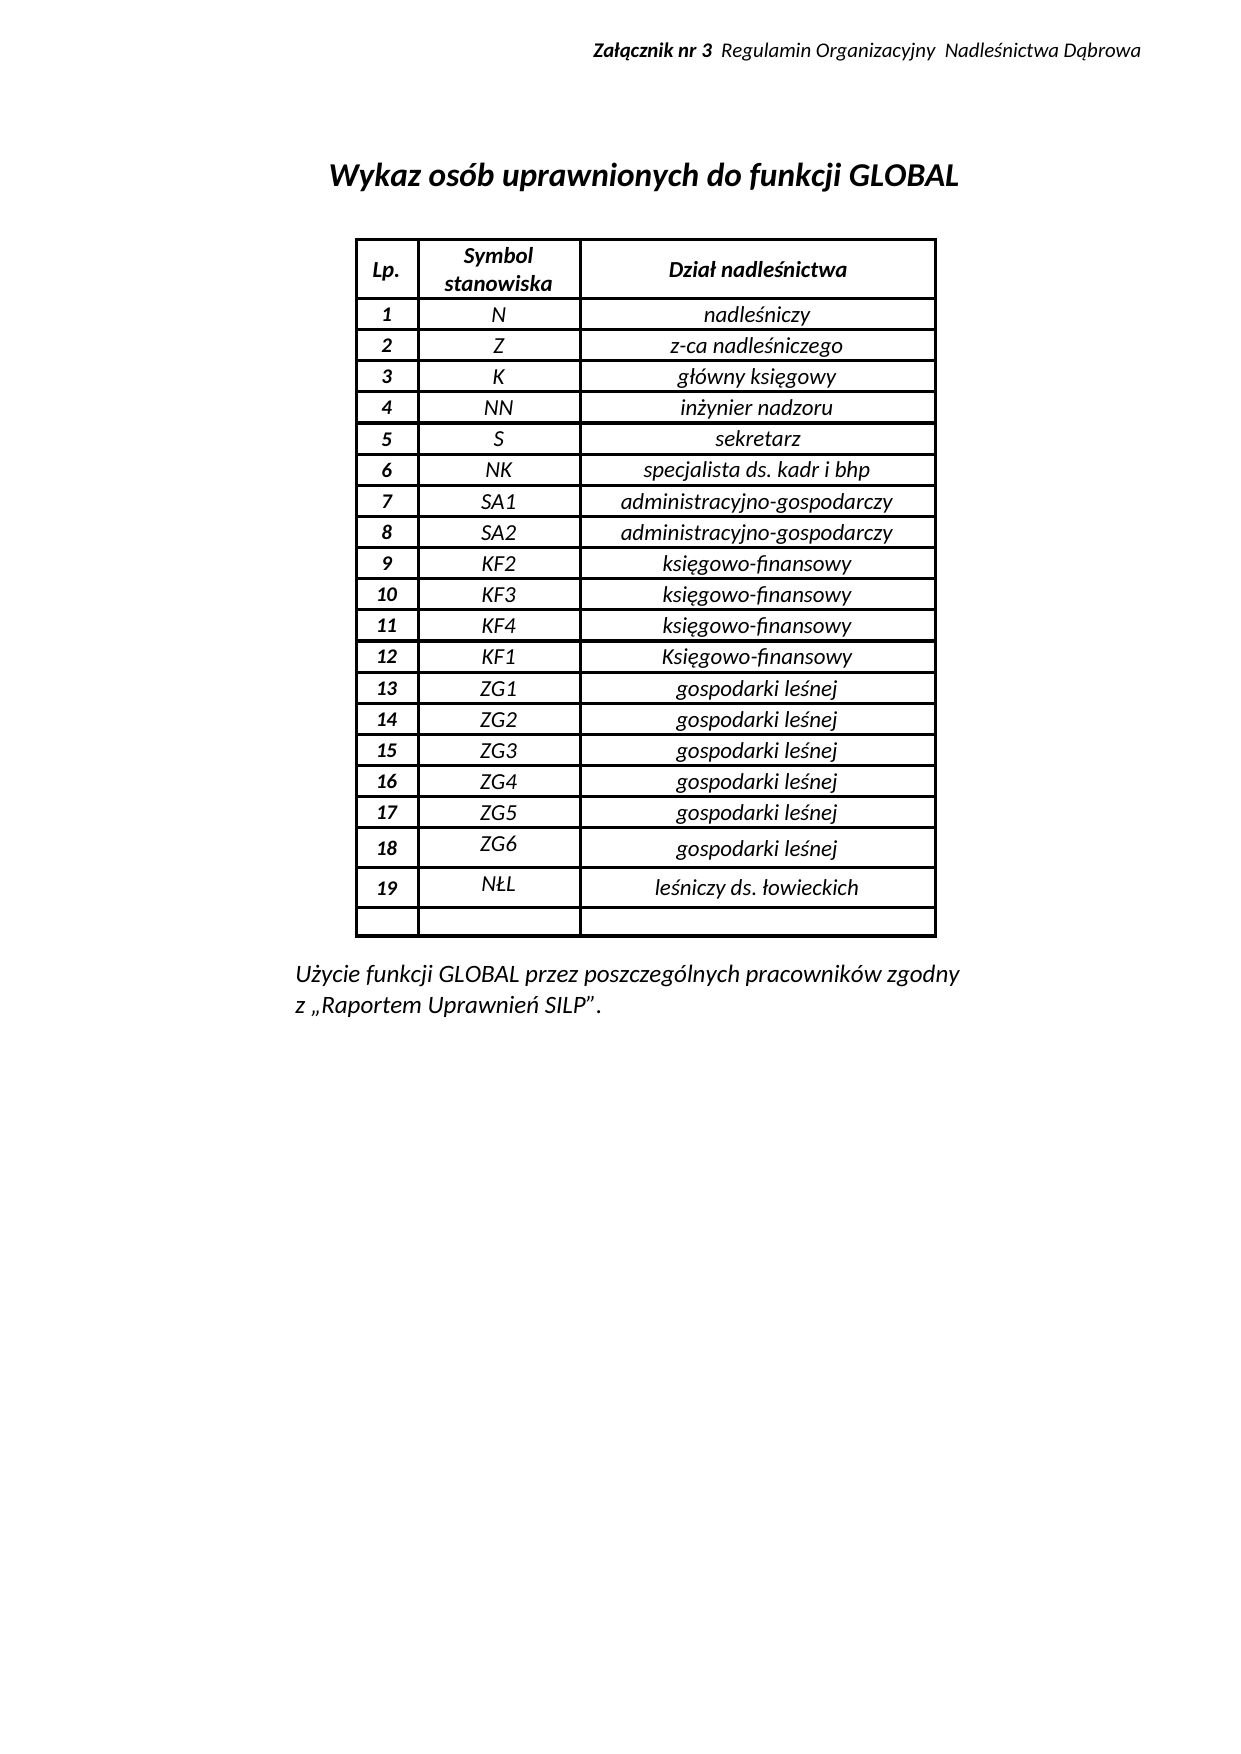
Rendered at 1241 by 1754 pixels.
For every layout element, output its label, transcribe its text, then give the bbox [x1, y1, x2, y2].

table_cell 13 [358, 674, 417, 702]
table_header Symbol stanowiska [420, 241, 579, 297]
table_cell N [420, 300, 579, 328]
table_cell ZG1 [420, 674, 579, 702]
table_cell specjalista ds. kadr i bhp [582, 456, 934, 484]
table_cell ZG3 [420, 736, 579, 764]
table_cell KF1 [420, 643, 579, 671]
table_cell 7 [358, 487, 417, 515]
table_cell 19 [358, 869, 417, 906]
table_cell 3 [358, 362, 417, 390]
table_cell 9 [358, 549, 417, 577]
table_cell 5 [358, 425, 417, 452]
table_cell księgowo-finansowy [582, 549, 934, 577]
table_cell SA2 [420, 518, 579, 546]
table_cell [582, 909, 934, 934]
table_cell 6 [358, 456, 417, 484]
table_cell Księgowo-finansowy [582, 643, 934, 671]
text z „Raportem Uprawnień SILP”. [221, 989, 1144, 1019]
table_cell główny księgowy [582, 362, 934, 390]
table_cell gospodarki leśnej [582, 798, 934, 826]
table_cell 14 [358, 705, 417, 733]
table_cell 4 [358, 393, 417, 421]
table_cell ZG6 [420, 829, 579, 866]
table_cell KF4 [420, 611, 579, 639]
table_cell gospodarki leśnej [582, 674, 934, 702]
table_cell ZG2 [420, 705, 579, 733]
table_cell NN [420, 393, 579, 421]
table_cell 2 [358, 331, 417, 359]
table_cell księgowo-finansowy [582, 611, 934, 639]
text Użycie funkcji GLOBAL przez poszczególnych pracowników zgodny [221, 958, 1144, 989]
table_cell 12 [358, 643, 417, 671]
table_cell KF3 [420, 580, 579, 608]
table_header Dział nadleśnictwa [582, 241, 934, 297]
text Załącznik nr 3 Regulamin Organizacyjny Nadleśnictwa Dąbrowa [148, 37, 1144, 63]
table_cell ZG4 [420, 767, 579, 795]
table_cell administracyjno-gospodarczy [582, 518, 934, 546]
table_cell [358, 909, 417, 934]
table_cell gospodarki leśnej [582, 705, 934, 733]
table_cell NK [420, 456, 579, 484]
table_cell 15 [358, 736, 417, 764]
table_cell sekretarz [582, 425, 934, 452]
table_cell z-ca nadleśniczego [582, 331, 934, 359]
table_cell 10 [358, 580, 417, 608]
table_cell gospodarki leśnej [582, 829, 934, 866]
table_cell administracyjno-gospodarczy [582, 487, 934, 515]
table_cell [420, 909, 579, 934]
table_cell księgowo-finansowy [582, 580, 934, 608]
table_cell nadleśniczy [582, 300, 934, 328]
table_header Lp. [358, 241, 417, 297]
table_cell leśniczy ds. łowieckich [582, 869, 934, 906]
table_cell SA1 [420, 487, 579, 515]
table_cell NŁL [420, 869, 579, 906]
table_cell 8 [358, 518, 417, 546]
table_cell gospodarki leśnej [582, 736, 934, 764]
table_cell 18 [358, 829, 417, 866]
table_cell inżynier nadzoru [582, 393, 934, 421]
text Wykaz osób uprawnionych do funkcji GLOBAL [148, 154, 1144, 195]
table_cell Z [420, 331, 579, 359]
table_cell 16 [358, 767, 417, 795]
table_cell gospodarki leśnej [582, 767, 934, 795]
table_cell 1 [358, 300, 417, 328]
table_cell K [420, 362, 579, 390]
table_cell S [420, 425, 579, 452]
table_cell 17 [358, 798, 417, 826]
table_cell KF2 [420, 549, 579, 577]
table_cell ZG5 [420, 798, 579, 826]
table_cell 11 [358, 611, 417, 639]
